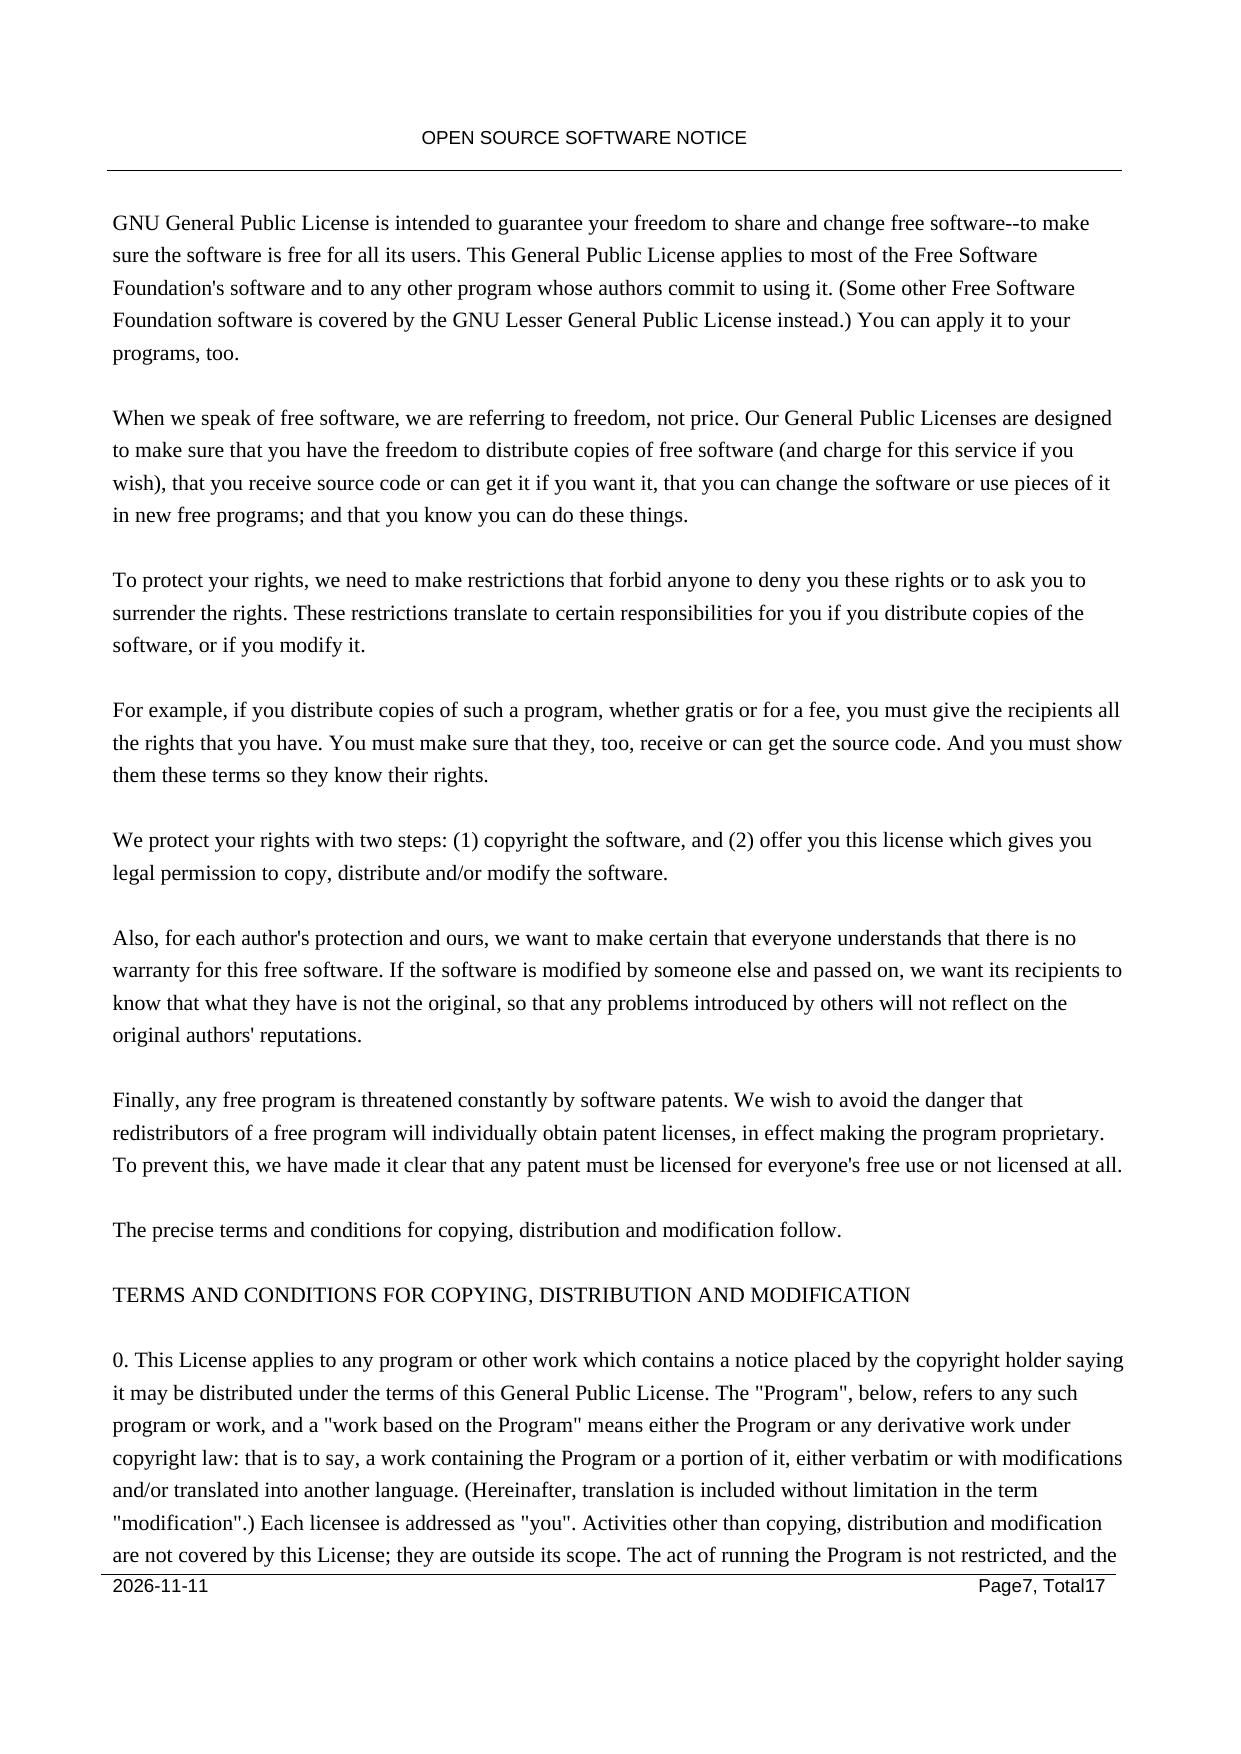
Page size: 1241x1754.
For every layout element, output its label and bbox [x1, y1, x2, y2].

text [112, 206, 1128, 1571]
